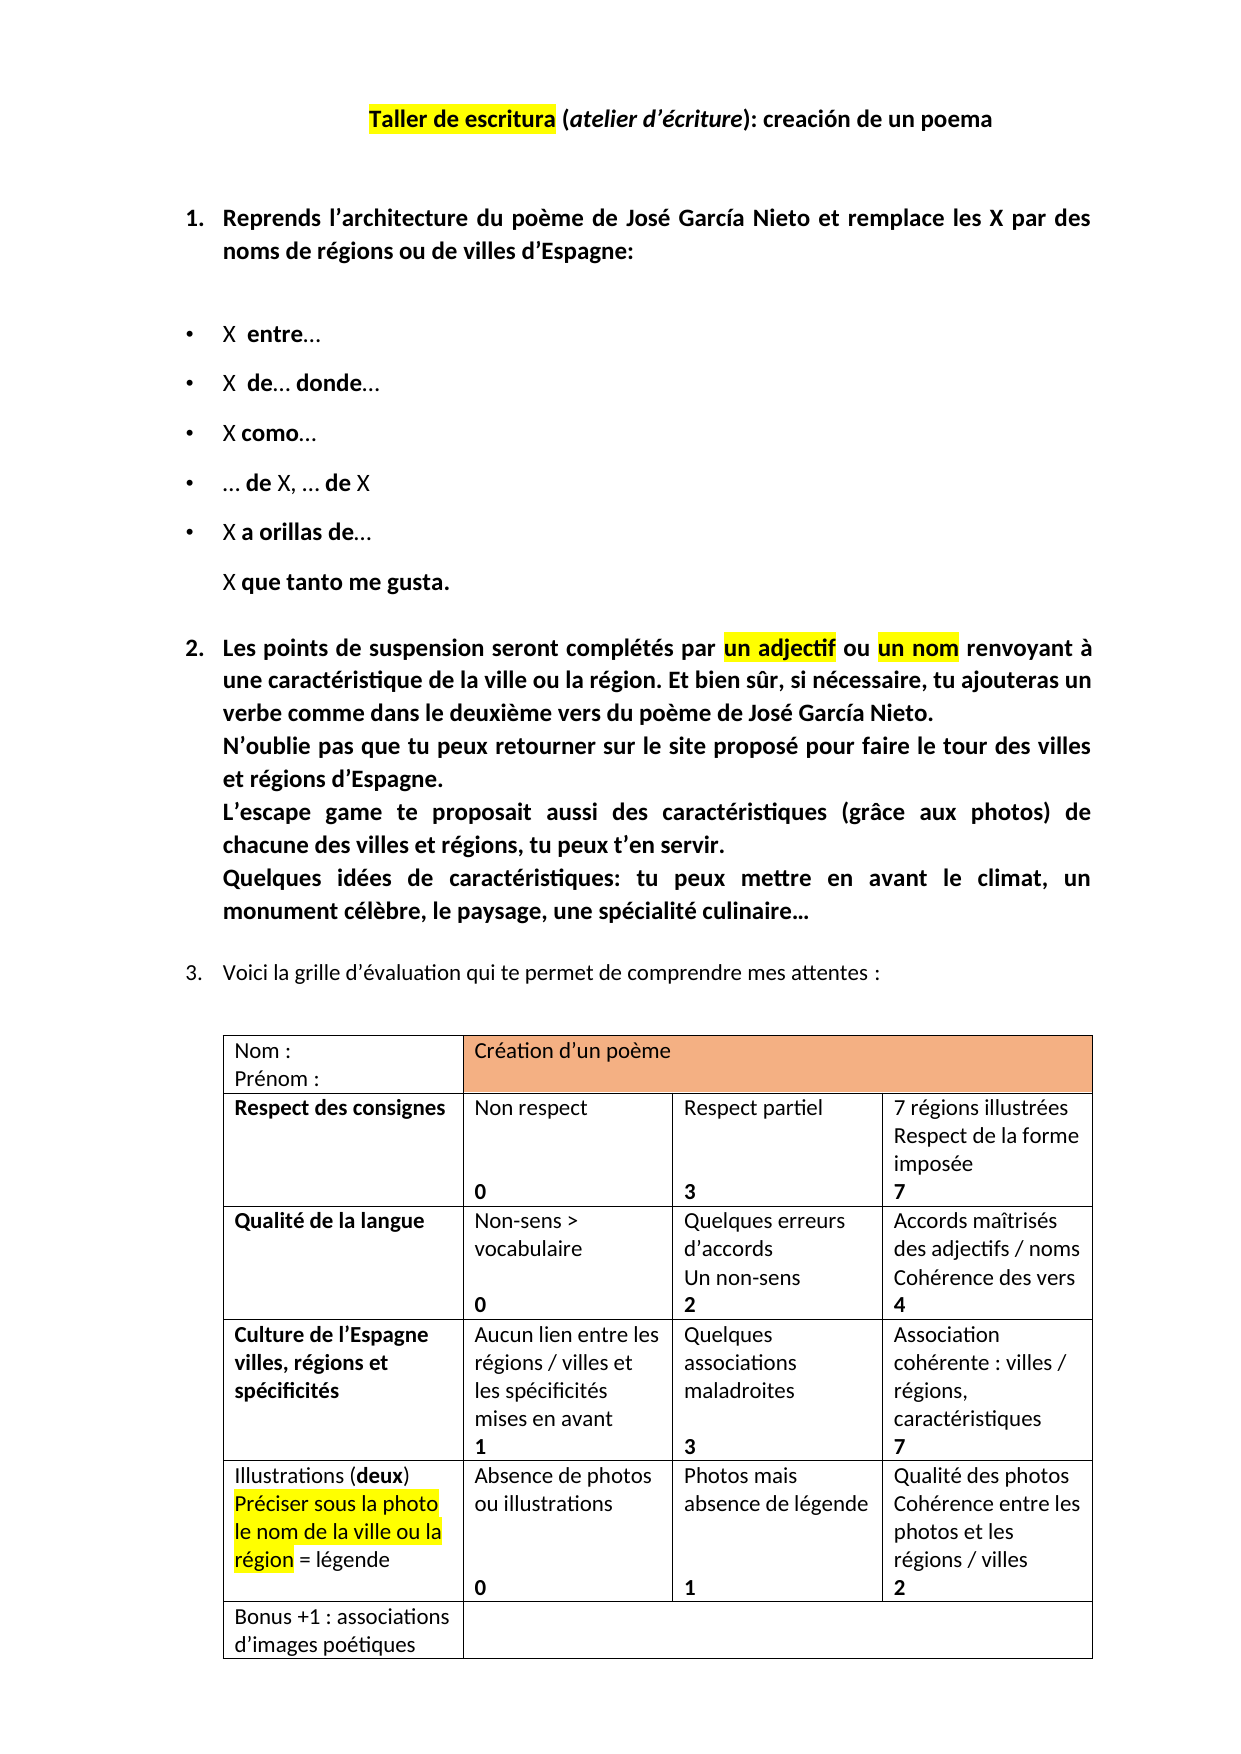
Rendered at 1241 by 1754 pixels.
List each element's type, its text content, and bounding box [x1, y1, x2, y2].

table_cell Illustrations (deux) Préciser sous la photo le nom de la ville ou la région = légende [224, 1461, 463, 1601]
table_cell Non respect 0 [464, 1094, 672, 1206]
list Les points de suspension seront complétés par un adjectif ou un nom renvoyant à une caractéristique de la ville ou la région. Et bien sûr, si nécessaire, tu ajouteras un verbe comme dans le deuxième vers du poème de José García Nieto. [185, 632, 1093, 728]
table_cell Quelques erreurs d’accords Un non-sens 2 [673, 1207, 882, 1319]
table_header Nom : Prénom : [224, 1036, 463, 1092]
list N’oublie pas que tu peux retourner sur le site proposé pour faire le tour des villes et régions d’Espagne. [223, 731, 1093, 794]
list Reprends l’architecture du poème de José García Nieto et remplace les X par des noms de régions ou de villes d’Espagne: [185, 203, 1093, 266]
list X como… [185, 417, 1093, 448]
list X de… donde… [185, 368, 1093, 398]
table_cell Qualité des photos Cohérence entre les photos et les régions / villes 2 [883, 1461, 1092, 1601]
table_cell Non-sens > vocabulaire 0 [464, 1207, 672, 1319]
table_cell [464, 1602, 1092, 1658]
table_cell Qualité de la langue [224, 1207, 463, 1319]
list Quelques idées de caractéristiques: tu peux mettre en avant le climat, un monument célèbre, le paysage, une spécialité culinaire… [223, 862, 1093, 926]
table_cell Absence de photos ou illustrations 0 [464, 1461, 672, 1601]
list L’escape game te proposait aussi des caractéristiques (grâce aux photos) de chacune des villes et régions, tu peux t’en servir. [223, 796, 1093, 860]
table_cell Bonus +1 : associations d’images poétiques [224, 1602, 463, 1658]
list Voici la grille d’évaluation qui te permet de comprendre mes attentes : [185, 958, 1093, 986]
table_cell Respect partiel 3 [673, 1094, 882, 1206]
list X a orillas de… [185, 516, 1093, 547]
table_cell Photos mais absence de légende 1 [673, 1461, 882, 1601]
list … de X, … de X [185, 467, 1093, 497]
table_cell Aucun lien entre les régions / villes et les spécificités mises en avant 1 [464, 1320, 672, 1460]
list X que tanto me gusta. [223, 566, 1093, 596]
table_cell Quelques associations maladroites 3 [673, 1320, 882, 1460]
table_cell Accords maîtrisés des adjectifs / noms Cohérence des vers 4 [883, 1207, 1092, 1319]
list X entre… [185, 318, 1093, 348]
table_header Création d’un poème [464, 1036, 1092, 1092]
table_cell Culture de l’Espagne villes, régions et spécificités [224, 1320, 463, 1460]
list Taller de escritura (atelier d’écriture): creación de un poema [296, 103, 1093, 134]
table_cell Association cohérente : villes / régions, caractéristiques 7 [883, 1320, 1092, 1460]
table_cell 7 régions illustrées Respect de la forme imposée 7 [883, 1094, 1092, 1206]
table_cell Respect des consignes [224, 1094, 463, 1206]
